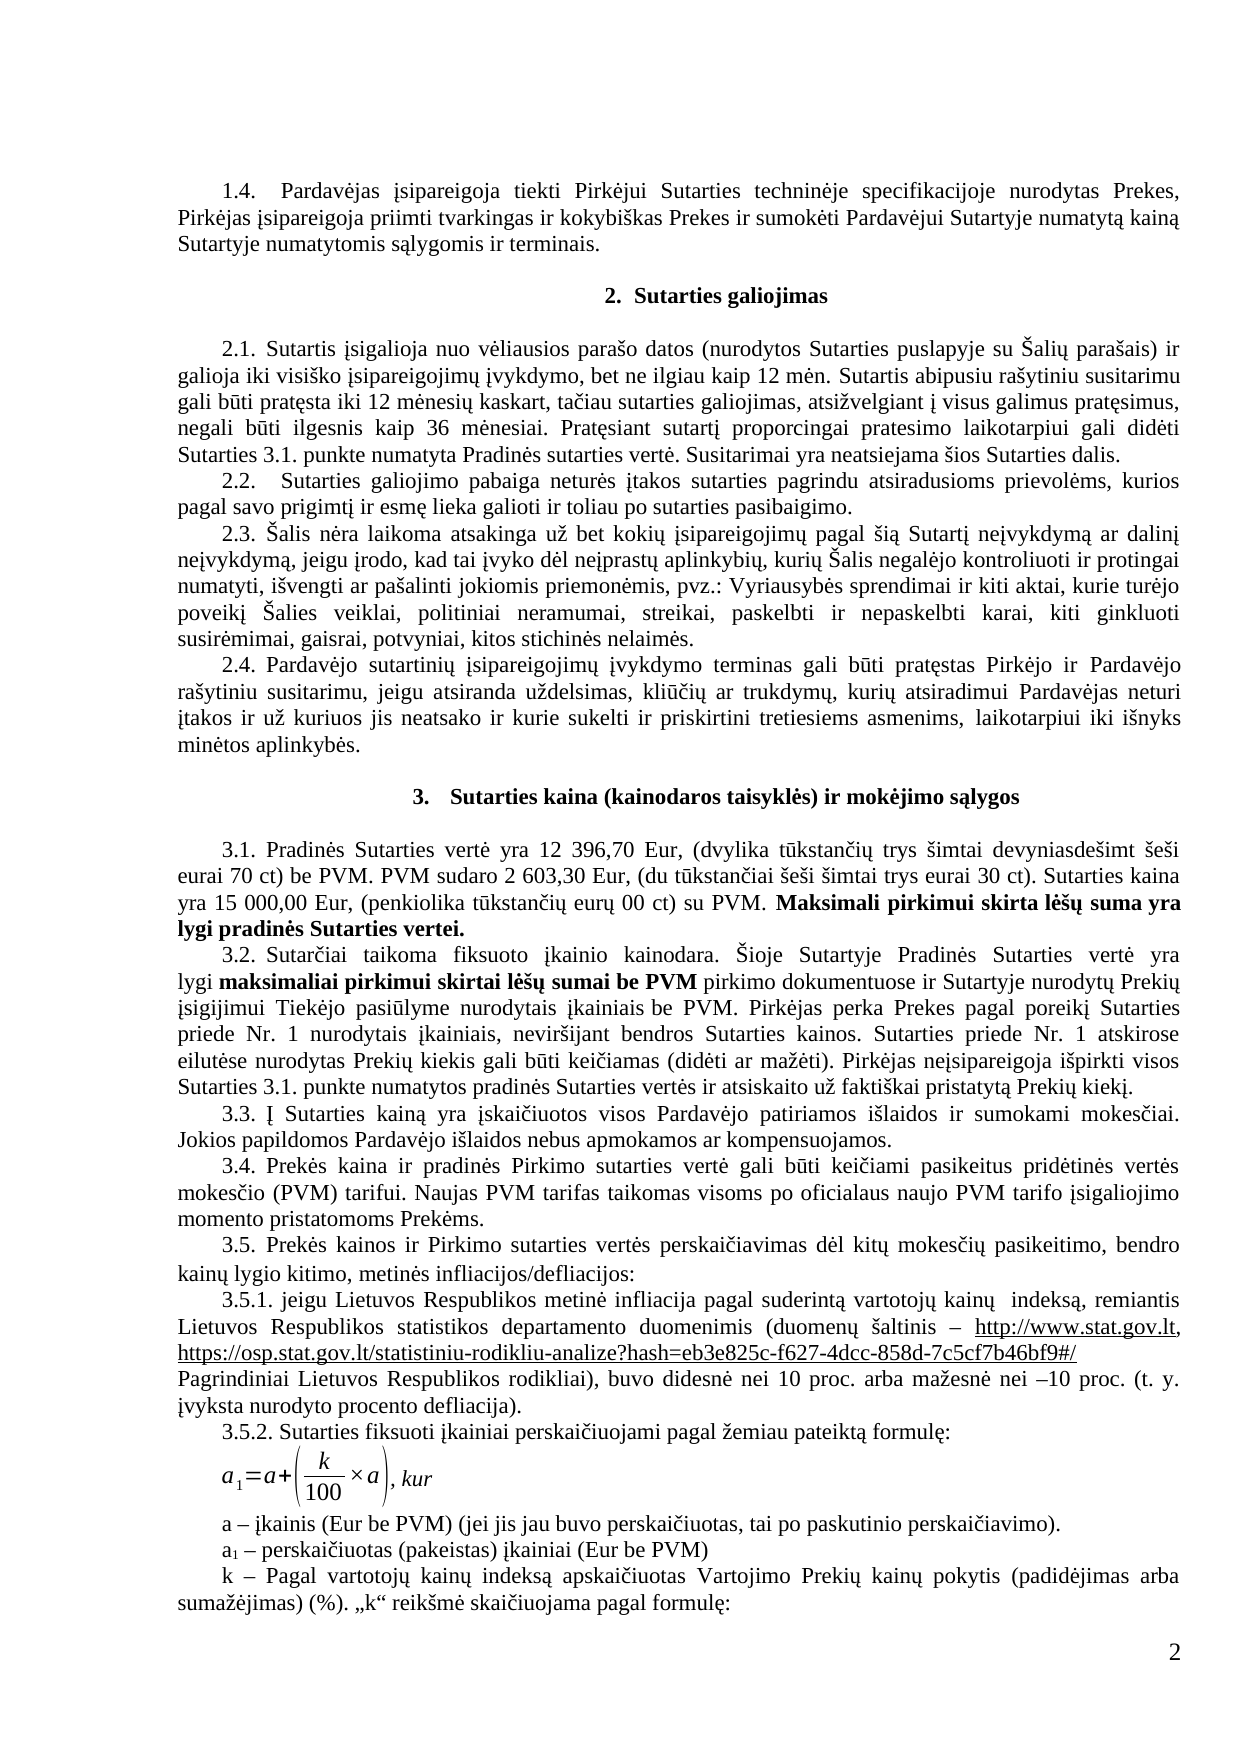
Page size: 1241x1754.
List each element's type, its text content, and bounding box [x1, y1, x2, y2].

list Sutarčiai taikoma fiksuoto įkainio kainodara. Šioje Sutartyje Pradinės Sutarties vertė yra lygi maksimaliai pirkimui skirtai lėšų sumai be PVM pirkimo dokumentuose ir Sutartyje nurodytų Prekių įsigijimui Tiekėjo pasiūlyme nurodytais įkainiais be PVM. Pirkėjas perka Prekes pagal poreikį Sutarties priede Nr. 1 nurodytais įkainiais, neviršijant bendros Sutarties kainos. Sutarties priede Nr. 1 atskirose eilutėse nurodytas Prekių kiekis gali būti keičiamas (didėti ar mažėti). Pirkėjas neįsipareigoja išpirkti visos Sutarties 3.1. punkte numatytos pradinės Sutarties vertės ir atsiskaito už faktiškai pristatytą Prekių kiekį. [177, 941, 1181, 1099]
list Pardavėjo sutartinių įsipareigojimų įvykdymo terminas gali būti pratęstas Pirkėjo ir Pardavėjo rašytiniu susitarimu, jeigu atsiranda uždelsimas, kliūčių ar trukdymų, kurių atsiradimui Pardavėjas neturi įtakos ir už kuriuos jis neatsako ir kurie sukelti ir priskirtini tretiesiems asmenims, laikotarpiui iki išnyks minėtos aplinkybės. [177, 652, 1181, 757]
text a – įkainis (Eur be PVM) (jei jis jau buvo perskaičiuotas, tai po paskutinio perskaičiavimo). [177, 1509, 1181, 1536]
list Sutarties galiojimo pabaiga neturės įtakos sutarties pagrindu atsiradusioms prievolėms, kurios pagal savo prigimtį ir esmę lieka galioti ir toliau po sutarties pasibaigimo. [177, 467, 1181, 520]
list Į Sutarties kainą yra įskaičiuotos visos Pardavėjo patiriamos išlaidos ir sumokami mokesčiai. Jokios papildomos Pardavėjo išlaidos nebus apmokamos ar kompensuojamos. [177, 1099, 1181, 1152]
text k – Pagal vartotojų kainų indeksą apskaičiuotas Vartojimo Prekių kainų pokytis (padidėjimas arba sumažėjimas) (%). „k“ reikšmė skaičiuojama pagal formulę: [177, 1562, 1181, 1615]
list Prekės kaina ir pradinės Pirkimo sutarties vertė gali būti keičiami pasikeitus pridėtinės vertės mokesčio (PVM) tarifui. Naujas PVM tarifas taikomas visoms po oficialaus naujo PVM tarifo įsigaliojimo momento pristatomoms Prekėms. [177, 1152, 1181, 1231]
list Prekės kainos ir Pirkimo sutarties vertės perskaičiavimas dėl kitų mokesčių pasikeitimo, bendro kainų lygio kitimo, metinės infliacijos/defliacijos: [177, 1231, 1181, 1286]
list Pradinės Sutarties vertė yra 12 396,70 Eur, (dvylika tūkstančių trys šimtai devyniasdešimt šeši eurai 70 ct) be PVM. PVM sudaro 2 603,30 Eur, (du tūkstančiai šeši šimtai trys eurai 30 ct). Sutarties kaina yra 15 000,00 Eur, (penkiolika tūkstančių eurų 00 ct) su PVM. Maksimali pirkimui skirta lėšų suma yra lygi pradinės Sutarties vertei. [177, 836, 1181, 941]
list Pardavėjas įsipareigoja tiekti Pirkėjui Sutarties techninėje specifikacijoje nurodytas Prekes, Pirkėjas įsipareigoja priimti tvarkingas ir kokybiškas Prekes ir sumokėti Pardavėjui Sutartyje numatytą kainą Sutartyje numatytomis sąlygomis ir terminais. [177, 177, 1181, 256]
text 3.5.1. jeigu Lietuvos Respublikos metinė infliacija pagal suderintą vartotojų kainų indeksą, remiantis Lietuvos Respublikos statistikos departamento duomenimis (duomenų šaltinis – http://www.stat.gov.lt, https://osp.stat.gov.lt/statistiniu-rodikliu-analize?hash=eb3e825c-f627-4dcc-858d-7c5cf7b46bf9#/ Pagrindiniai Lietuvos Respublikos rodikliai), buvo didesnė nei 10 proc. arba mažesnė nei –10 proc. (t. y. įvyksta nurodyto procento defliacija). [177, 1286, 1181, 1418]
list Sutartis įsigalioja nuo vėliausios parašo datos (nurodytos Sutarties puslapyje su Šalių parašais) ir galioja iki visiško įsipareigojimų įvykdymo, bet ne ilgiau kaip 12 mėn. Sutartis abipusiu rašytiniu susitarimu gali būti pratęsta iki 12 mėnesių kaskart, tačiau sutarties galiojimas, atsižvelgiant į visus galimus pratęsimus, negali būti ilgesnis kaip 36 mėnesiai. Pratęsiant sutartį proporcingai pratesimo laikotarpiui gali didėti Sutarties 3.1. punkte numatyta Pradinės sutarties vertė. Susitarimai yra neatsiejama šios Sutarties dalis. [177, 335, 1181, 467]
text a1 – perskaičiuotas (pakeistas) įkainiai (Eur be PVM) [177, 1536, 1181, 1562]
list Šalis nėra laikoma atsakinga už bet kokių įsipareigojimų pagal šią Sutartį neįvykdymą ar dalinį neįvykdymą, jeigu įrodo, kad tai įvyko dėl neįprastų aplinkybių, kurių Šalis negalėjo kontroliuoti ir protingai numatyti, išvengti ar pašalinti jokiomis priemonėmis, pvz.: Vyriausybės sprendimai ir kiti aktai, kurie turėjo poveikį Šalies veiklai, politiniai neramumai, streikai, paskelbti ir nepaskelbti karai, kiti ginkluoti susirėmimai, gaisrai, potvyniai, kitos stichinės nelaimės. [177, 520, 1181, 652]
text 3.5.2. Sutarties fiksuoti įkainiai perskaičiuojami pagal žemiau pateiktą formulę: [222, 1418, 1181, 1444]
text , kur [177, 1444, 1181, 1509]
list Sutarties kaina (kainodaros taisyklės) ir mokėjimo sąlygos [251, 783, 1181, 810]
list Sutarties galiojimas [251, 283, 1181, 309]
